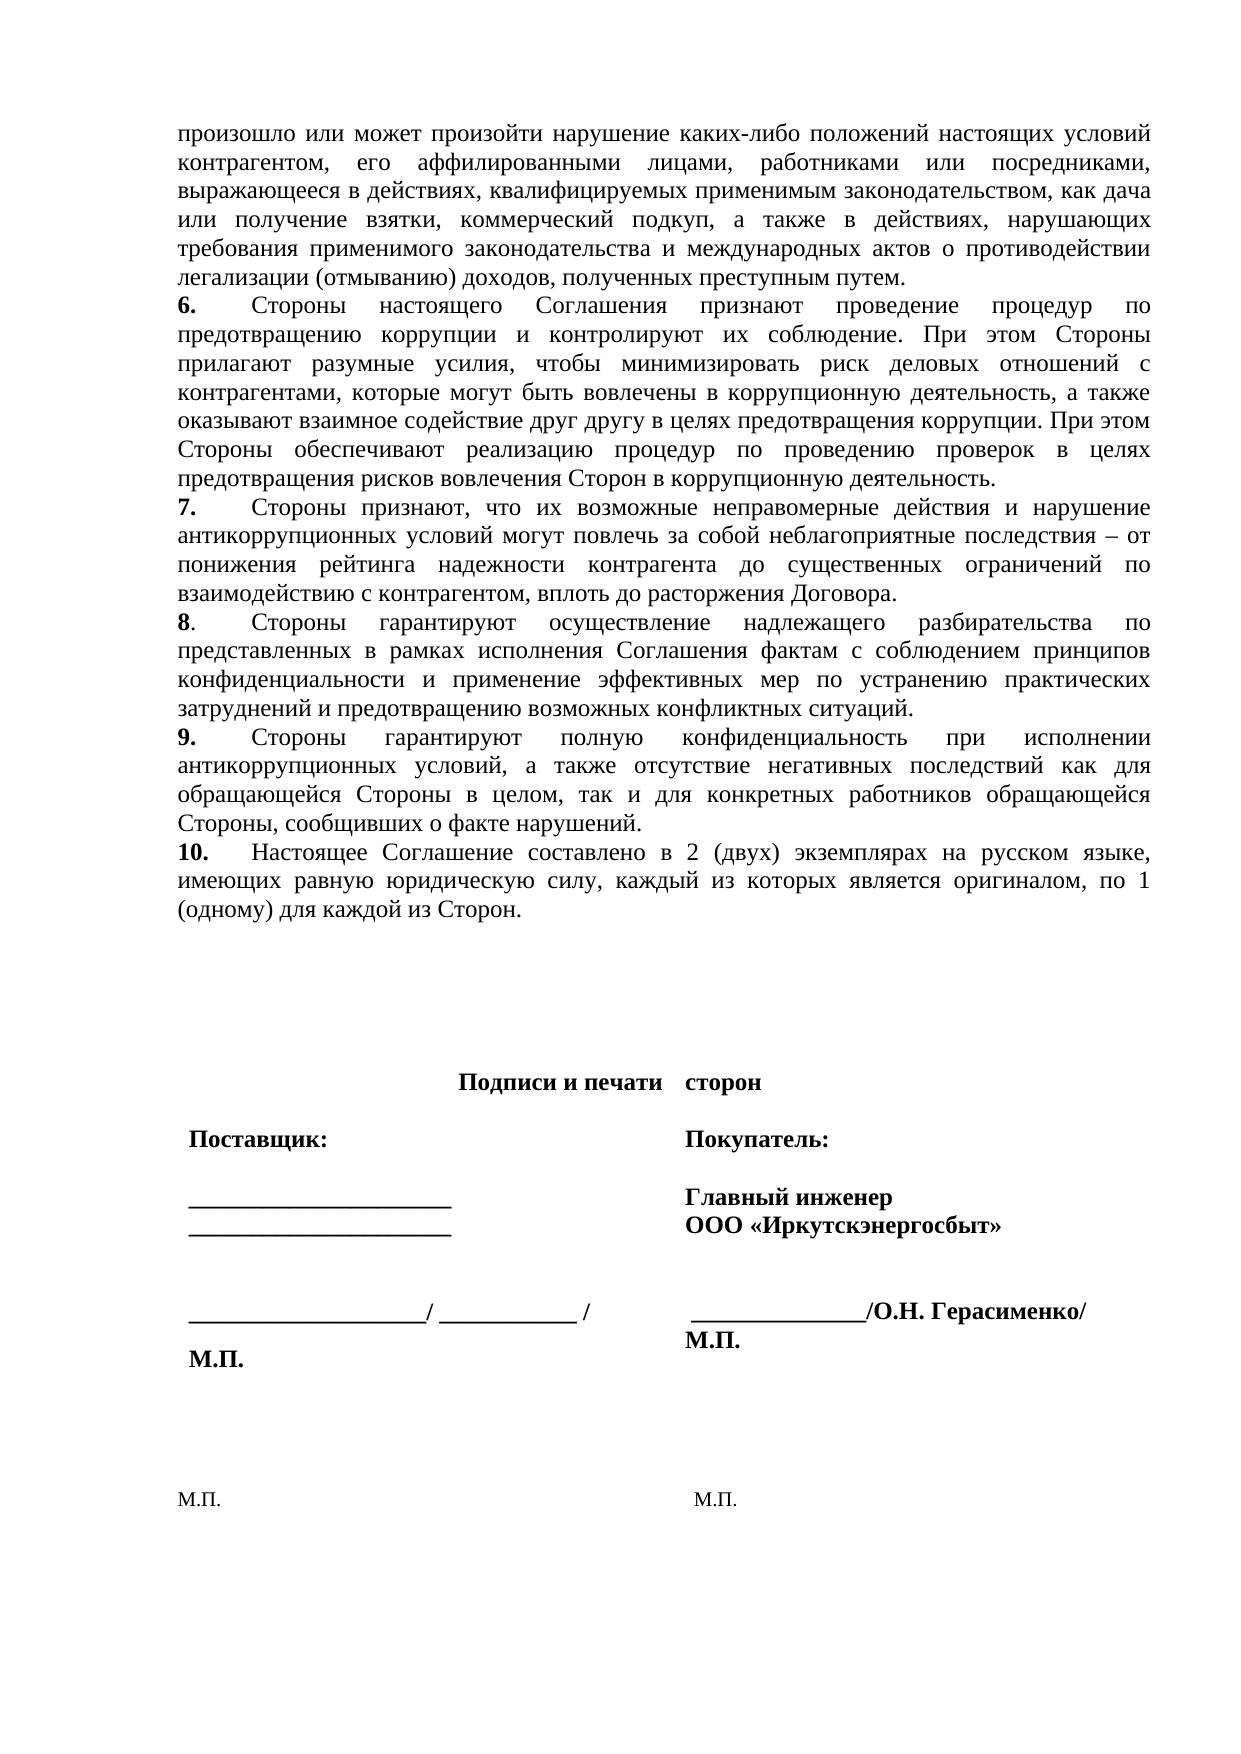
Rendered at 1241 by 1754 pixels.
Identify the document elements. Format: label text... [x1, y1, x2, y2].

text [177, 118, 1152, 291]
text 6. Стороны настоящего Соглашения признают проведение процедур по предотвращению коррупции и контролируют их соблюдение. При этом Стороны прилагают разумные усилия, чтобы минимизировать риск деловых отношений с контрагентами, которые могут быть вовлечены в коррупционную деятельность, а также оказывают взаимное содействие друг другу в целях предотвращения коррупции. При этом Стороны обеспечивают реализацию процедур по проведению проверок в целях предотвращения рисков вовлечения Сторон в коррупционную деятельность. [177, 291, 1152, 492]
text 7. Стороны признают, что их возможные неправомерные действия и нарушение антикоррупционных условий могут повлечь за собой неблагоприятные последствия – от понижения рейтинга надежности контрагента до существенных ограничений по взаимодействию с контрагентом, вплоть до расторжения Договора. [177, 492, 1152, 607]
table_header сторон Покупатель: Главный инженер ООО «Иркутскэнергосбыт» ______________/О.Н. Герасименко/ М.П. [674, 952, 1173, 1458]
text М.П. М.П. [177, 1487, 1152, 1511]
table_header Подписи и печати Поставщик: _____________________ _____________________ ___________________/ ___________ / М.П. [177, 952, 674, 1458]
text 8. Стороны гарантируют осуществление надлежащего разбирательства по представленных в рамках исполнения Соглашения фактам с соблюдением принципов конфиденциальности и применение эффективных мер по устранению практических затруднений и предотвращению возможных конфликтных ситуаций. [177, 607, 1152, 722]
text 9. Стороны гарантируют полную конфиденциальность при исполнении антикоррупционных условий, а также отсутствие негативных последствий как для обращающейся Стороны в целом, так и для конкретных работников обращающейся Стороны, сообщивших о факте нарушений. [177, 722, 1152, 837]
text 10. Настоящее Соглашение составлено в 2 (двух) экземплярах на русском языке, имеющих равную юридическую силу, каждый из которых является оригиналом, по 1 (одному) для каждой из Сторон. [177, 837, 1152, 923]
